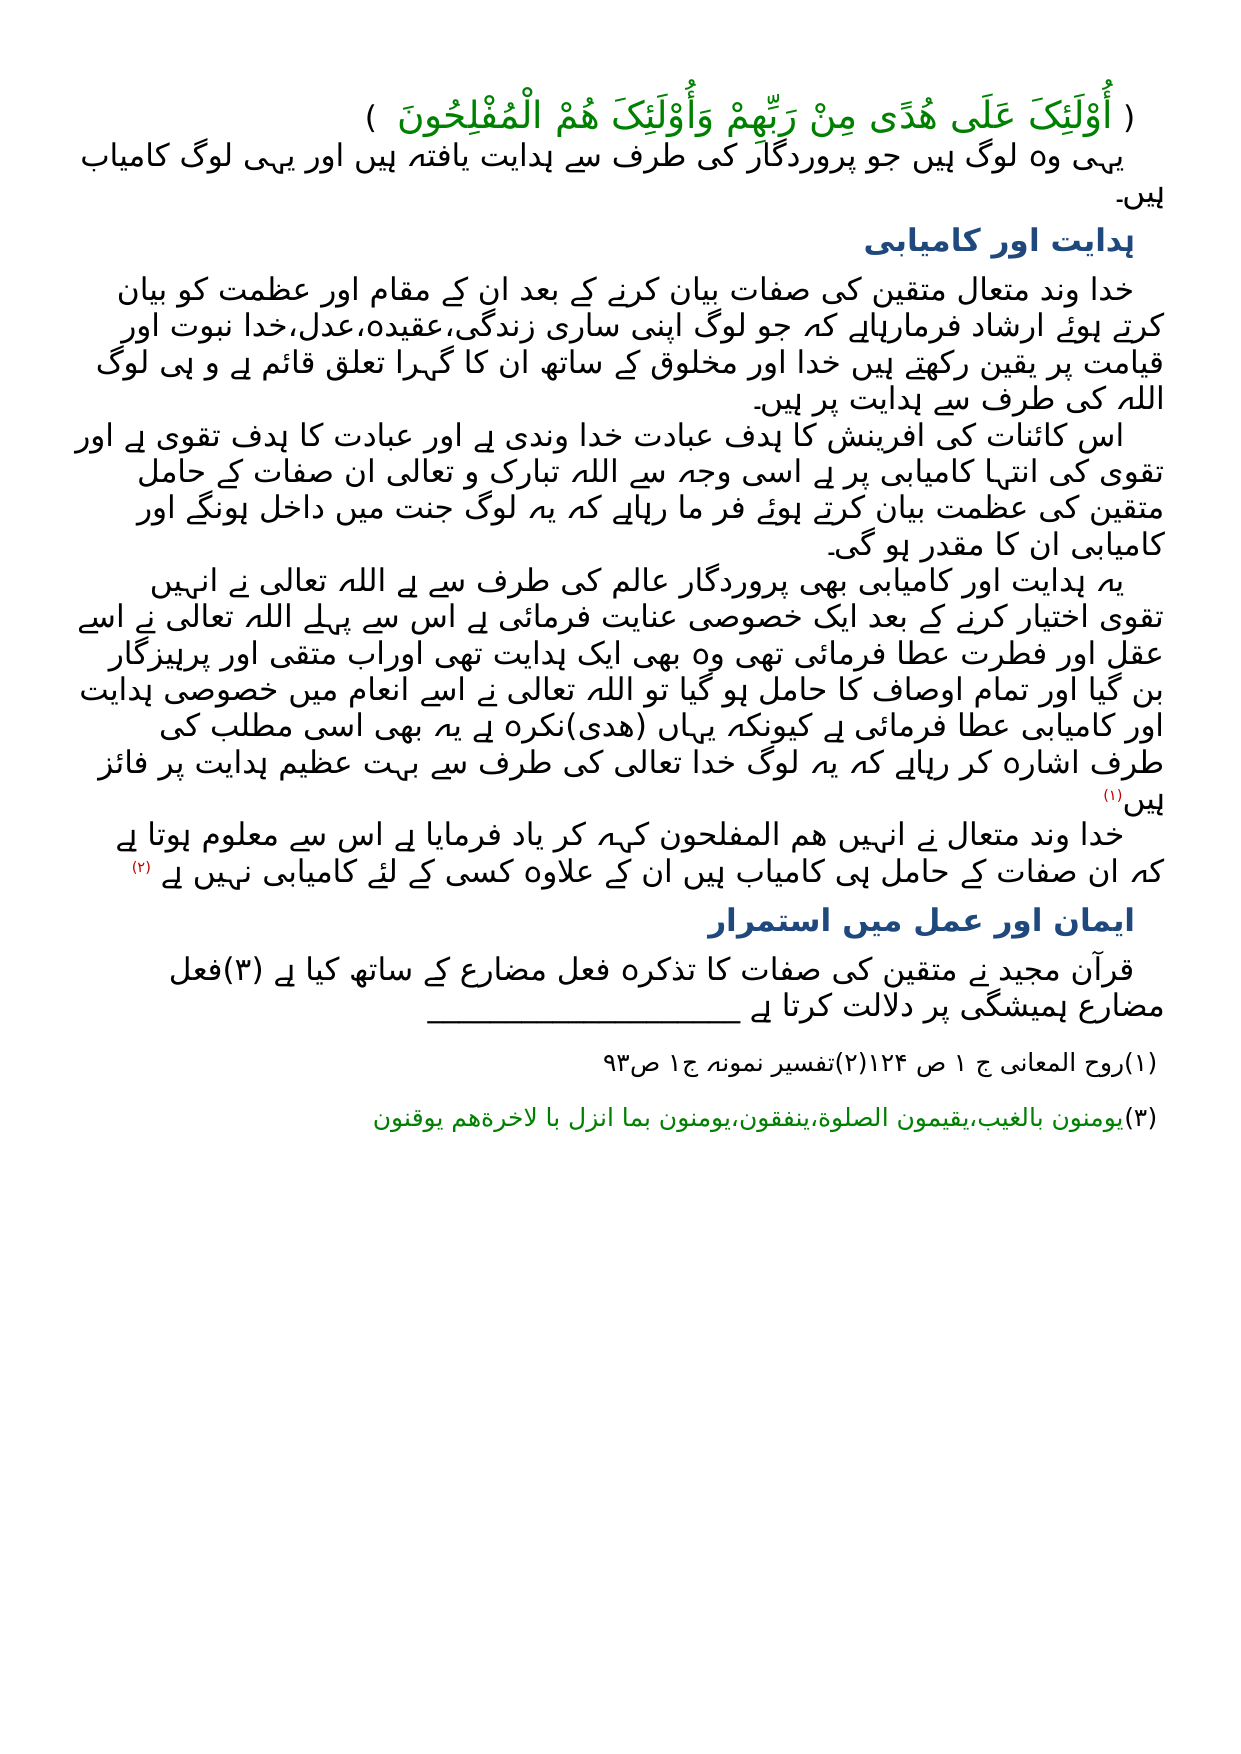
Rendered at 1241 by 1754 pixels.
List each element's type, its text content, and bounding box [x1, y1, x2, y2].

text اس کائنات کی افرینش کا ہدف عبادت خدا وندی ہے اور عبادت کا ہدف تقوی ہے اور تقوی کی انتہا کامیابی پر ہے اسی وجہ سے اللہ تبارک و تعالی ان صفات کے حامل متقین کی عظمت بیان کرتے ہوئے فر ما رہاہے کہ یہ لوگ جنت میں داخل ہونگے اور کامیابی ان کا مقدر ہو گی۔ [75, 417, 1165, 562]
subtitle ایمان اور عمل میں استمرار [75, 902, 1165, 938]
text خدا وند متعال متقین کی صفات بیان کرنے کے بعد ان کے مقام اور عظمت کو بیان کرتے ہوئے ارشاد فرمارہاہے کہ جو لوگ اپنی ساری زندگی،عقیدہ،عدل،خدا نبوت اور قیامت پر یقین رکھتے ہیں خدا اور مخلوق کے ساتھ ان کا گہرا تعلق قائم ہے و ہی لوگ اللہ کی طرف سے ہدایت پر ہیں۔ [75, 271, 1165, 417]
text قرآن مجید نے متقین کی صفات کا تذکرہ فعل مضارع کے ساتھ کیا ہے (۳)فعل مضارع ہمیشگی پر دلالت کرتا ہے ____________________ [75, 951, 1165, 1023]
text (۳)یومنون بالغیب،یقیمون الصلوة،ینفقون،یومنون بما انزل با لاخرةهم یوقنون [75, 1103, 1165, 1132]
text یہی وہ لوگ ہیں جو پروردگار کی طرف سے ہدایت یافتہ ہیں اور یہی لوگ کامیاب ہیں۔ [75, 137, 1165, 210]
text (۱)روح المعانی ج ۱ ص ۱۲۴(۲)تفسیر نمونہ ج۱ ص۹۳ [75, 1048, 1165, 1078]
subtitle ہدایت اور کامیابی [75, 223, 1165, 259]
text ( أُوْلَئِکَ عَلَی هُدًی مِنْ رَبِّهِمْ وَأُوْلَئِکَ هُمْ الْمُفْلِحُونَ ) [75, 94, 1165, 137]
text یہ ہدایت اور کامیابی بھی پروردگار عالم کی طرف سے ہے اللہ تعالی نے انہیں تقوی اختیار کرنے کے بعد ایک خصوصی عنایت فرمائی ہے اس سے پہلے اللہ تعالی نے اسے عقل اور فطرت عطا فرمائی تھی وہ بھی ایک ہدایت تھی اوراب متقی اور پرہیزگار بن گیا اور تمام اوصاف کا حامل ہو گیا تو اللہ تعالی نے اسے انعام میں خصوصی ہدایت اور کامیابی عطا فرمائی ہے کیونکہ یہاں (ھدی)نکرہ ہے یہ بھی اسی مطلب کی طرف اشارہ کر رہاہے کہ یہ لوگ خدا تعالی کی طرف سے بہت عظیم ہدایت پر فائز ہیں(۱) [75, 562, 1165, 817]
text خدا وند متعال نے انہیں ھم المفلحون کہہ کر یاد فرمایا ہے اس سے معلوم ہوتا ہے کہ ان صفات کے حامل ہی کامیاب ہیں ان کے علاوہ کسی کے لئے کامیابی نہیں ہے (۲) [75, 817, 1165, 889]
